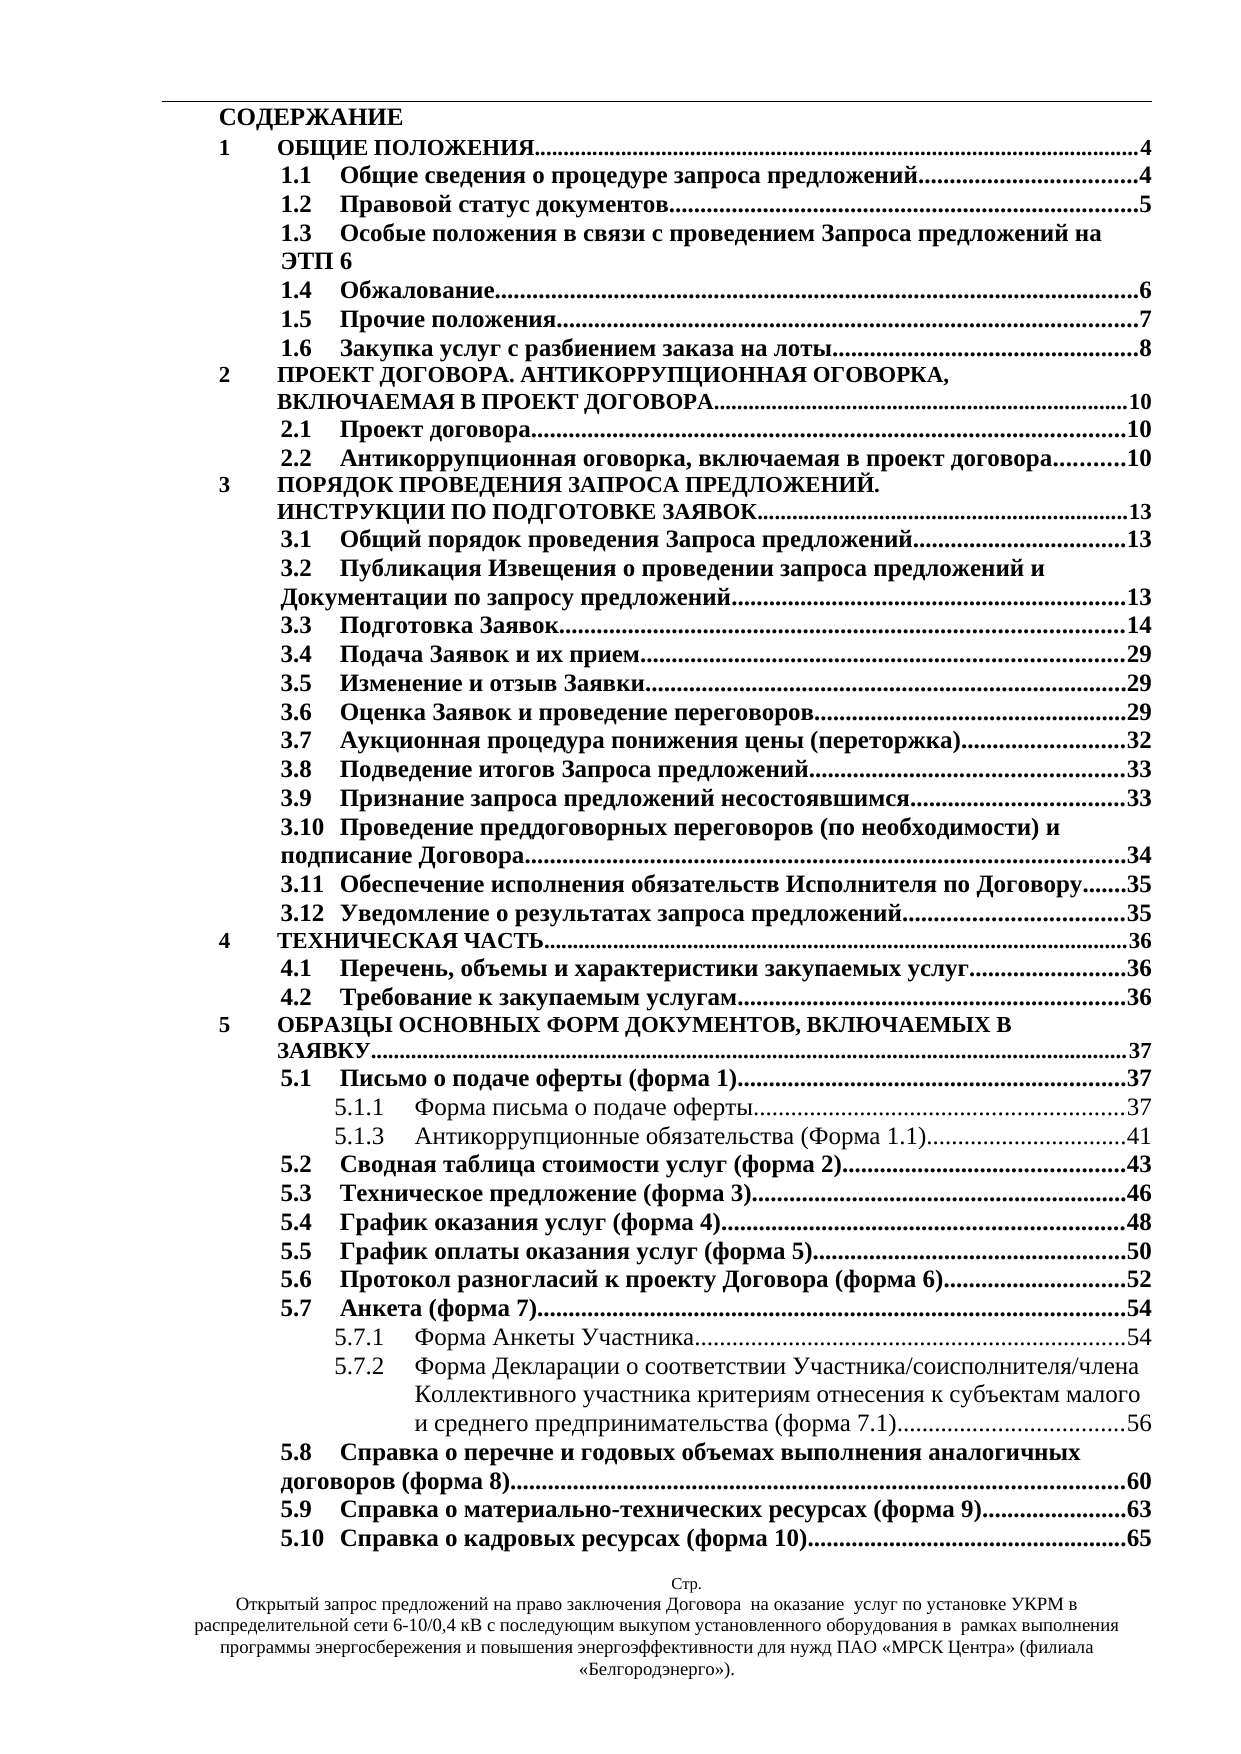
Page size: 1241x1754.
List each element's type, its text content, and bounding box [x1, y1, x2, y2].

text 1.3 Особые положения в связи с проведением Запроса предложений на ЭТП 6 [280, 218, 1133, 275]
text 3.7 Аукционная процедура понижения цены (переторжка) 32 [280, 726, 1133, 754]
text 3.4 Подача Заявок и их прием 29 [280, 639, 1133, 668]
text 5.6 Протокол разногласий к проекту Договора (форма 6) 52 [280, 1264, 1133, 1293]
text 1.2 Правовой статус документов 5 [280, 189, 1133, 218]
text 3 Порядок проведения Запроса предложений. Инструкции по подготовке Заявок 13 [218, 472, 1033, 524]
text 5.9 Справка о материально-технических ресурсах (форма 9) 63 [280, 1494, 1133, 1523]
text 3.12 Уведомление о результатах запроса предложений 35 [280, 898, 1133, 927]
text 3.11 Обеспечение исполнения обязательств Исполнителя по Договору 35 [280, 869, 1133, 898]
text 2 Проект Договора. Антикоррупционная оговорка, включаемая в проект договора 10 [218, 361, 1033, 414]
text 5.7 Анкета (форма 7) 54 [280, 1293, 1133, 1322]
text 3.2 Публикация Извещения о проведении запроса предложений и Документации по запросу предложений 13 [280, 553, 1133, 611]
text 4.2 Требование к закупаемым услугам 36 [280, 982, 1133, 1011]
text 1.6 Закупка услуг с разбиением заказа на лоты 8 [280, 333, 1133, 361]
text 4 Техническая часть 36 [218, 927, 1033, 953]
text 3.3 Подготовка Заявок 14 [280, 611, 1133, 639]
text 5 Образцы основных форм документов, включаемых в Заявку 37 [218, 1011, 1033, 1063]
text 5.5 График оплаты оказания услуг (форма 5) 50 [280, 1236, 1133, 1264]
text 5.1.3 Антикоррупционные обязательства (Форма 1.1). 41 [334, 1121, 1144, 1149]
text 1.1 Общие сведения о процедуре запроса предложений 4 [280, 160, 1133, 189]
text 5.2 Сводная таблица стоимости услуг (форма 2) 43 [280, 1149, 1133, 1178]
text 2.1 Проект договора 10 [280, 414, 1133, 443]
text 5.4 График оказания услуг (форма 4) 48 [280, 1207, 1133, 1236]
text 1.4 Обжалование 6 [280, 275, 1133, 304]
text 3.6 Оценка Заявок и проведение переговоров 29 [280, 697, 1133, 726]
text 2.2 Антикоррупционная оговорка, включаемая в проект договора 10 [280, 443, 1133, 472]
text 5.1 Письмо о подаче оферты (форма 1) 37 [280, 1063, 1133, 1092]
text 5.1.1 Форма письма о подаче оферты 37 [334, 1092, 1144, 1121]
text 5.8 Справка о перечне и годовых объемах выполнения аналогичных договоров (форма 8) 60 [280, 1437, 1133, 1494]
text 5.3 Техническое предложение (форма 3) 46 [280, 1178, 1133, 1207]
text 5.7.2 Форма Декларации о соответствии Участника/соисполнителя/члена Коллективного участника критериям отнесения к субъектам малого и среднего предпринимательства (форма 7.1) 56 [334, 1351, 1144, 1437]
text 3.8 Подведение итогов Запроса предложений 33 [280, 754, 1133, 783]
text 1 Общие положения 4 [218, 134, 1033, 160]
text 4.1 Перечень, объемы и характеристики закупаемых услуг 36 [280, 953, 1133, 982]
text 1.5 Прочие положения 7 [280, 304, 1133, 333]
text 3.5 Изменение и отзыв Заявки 29 [280, 668, 1133, 697]
text 3.10 Проведение преддоговорных переговоров (по необходимости) и подписание Договора 34 [280, 812, 1133, 869]
text 3.9 Признание запроса предложений несостоявшимся 33 [280, 783, 1133, 812]
text СОДЕРЖАНИЕ [218, 102, 938, 131]
text 5.10 Справка о кадровых ресурсах (форма 10) 65 [280, 1523, 1133, 1552]
text 5.7.1 Форма Анкеты Участника 54 [334, 1322, 1144, 1351]
text 3.1 Общий порядок проведения Запроса предложений 13 [280, 524, 1133, 553]
